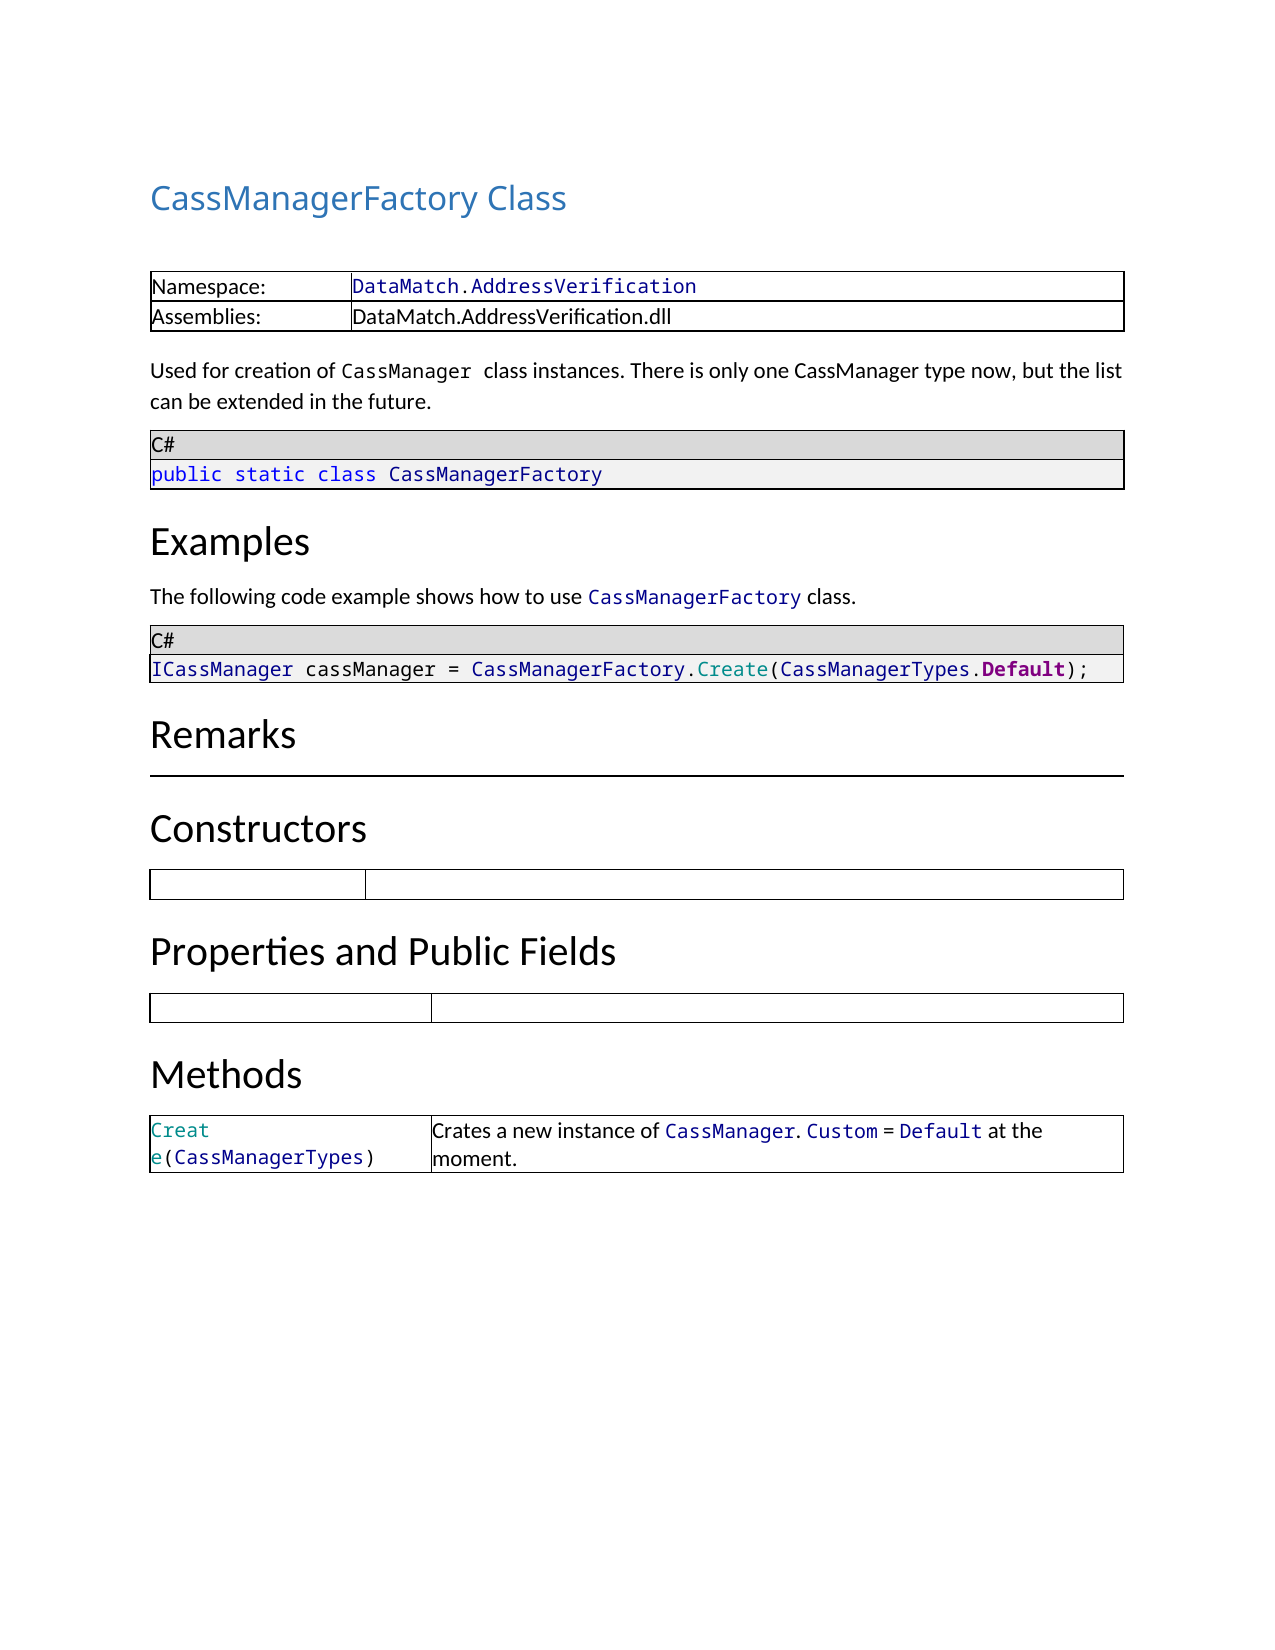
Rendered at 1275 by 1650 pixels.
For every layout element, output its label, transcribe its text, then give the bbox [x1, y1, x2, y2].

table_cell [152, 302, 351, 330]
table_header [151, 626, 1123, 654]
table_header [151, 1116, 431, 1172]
text Constructors [150, 802, 1125, 853]
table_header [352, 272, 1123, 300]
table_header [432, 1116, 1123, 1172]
subtitle CassManagerFactory Class [150, 175, 1125, 220]
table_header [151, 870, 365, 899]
text Properties and Public Fields [150, 925, 1125, 976]
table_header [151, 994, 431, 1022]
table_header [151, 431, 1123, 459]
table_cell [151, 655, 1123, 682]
text Examples [150, 514, 1125, 565]
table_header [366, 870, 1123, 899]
text Remarks [150, 708, 1125, 759]
text The following code example shows how to use CassManagerFactory class. [150, 582, 1125, 610]
text Used for creation of CassManager class instances. There is only one CassManager type now, but the list can be extended in the future. [150, 357, 1125, 415]
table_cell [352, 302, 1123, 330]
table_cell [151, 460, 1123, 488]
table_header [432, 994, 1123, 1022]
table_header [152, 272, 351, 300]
text Methods [150, 1048, 1125, 1098]
